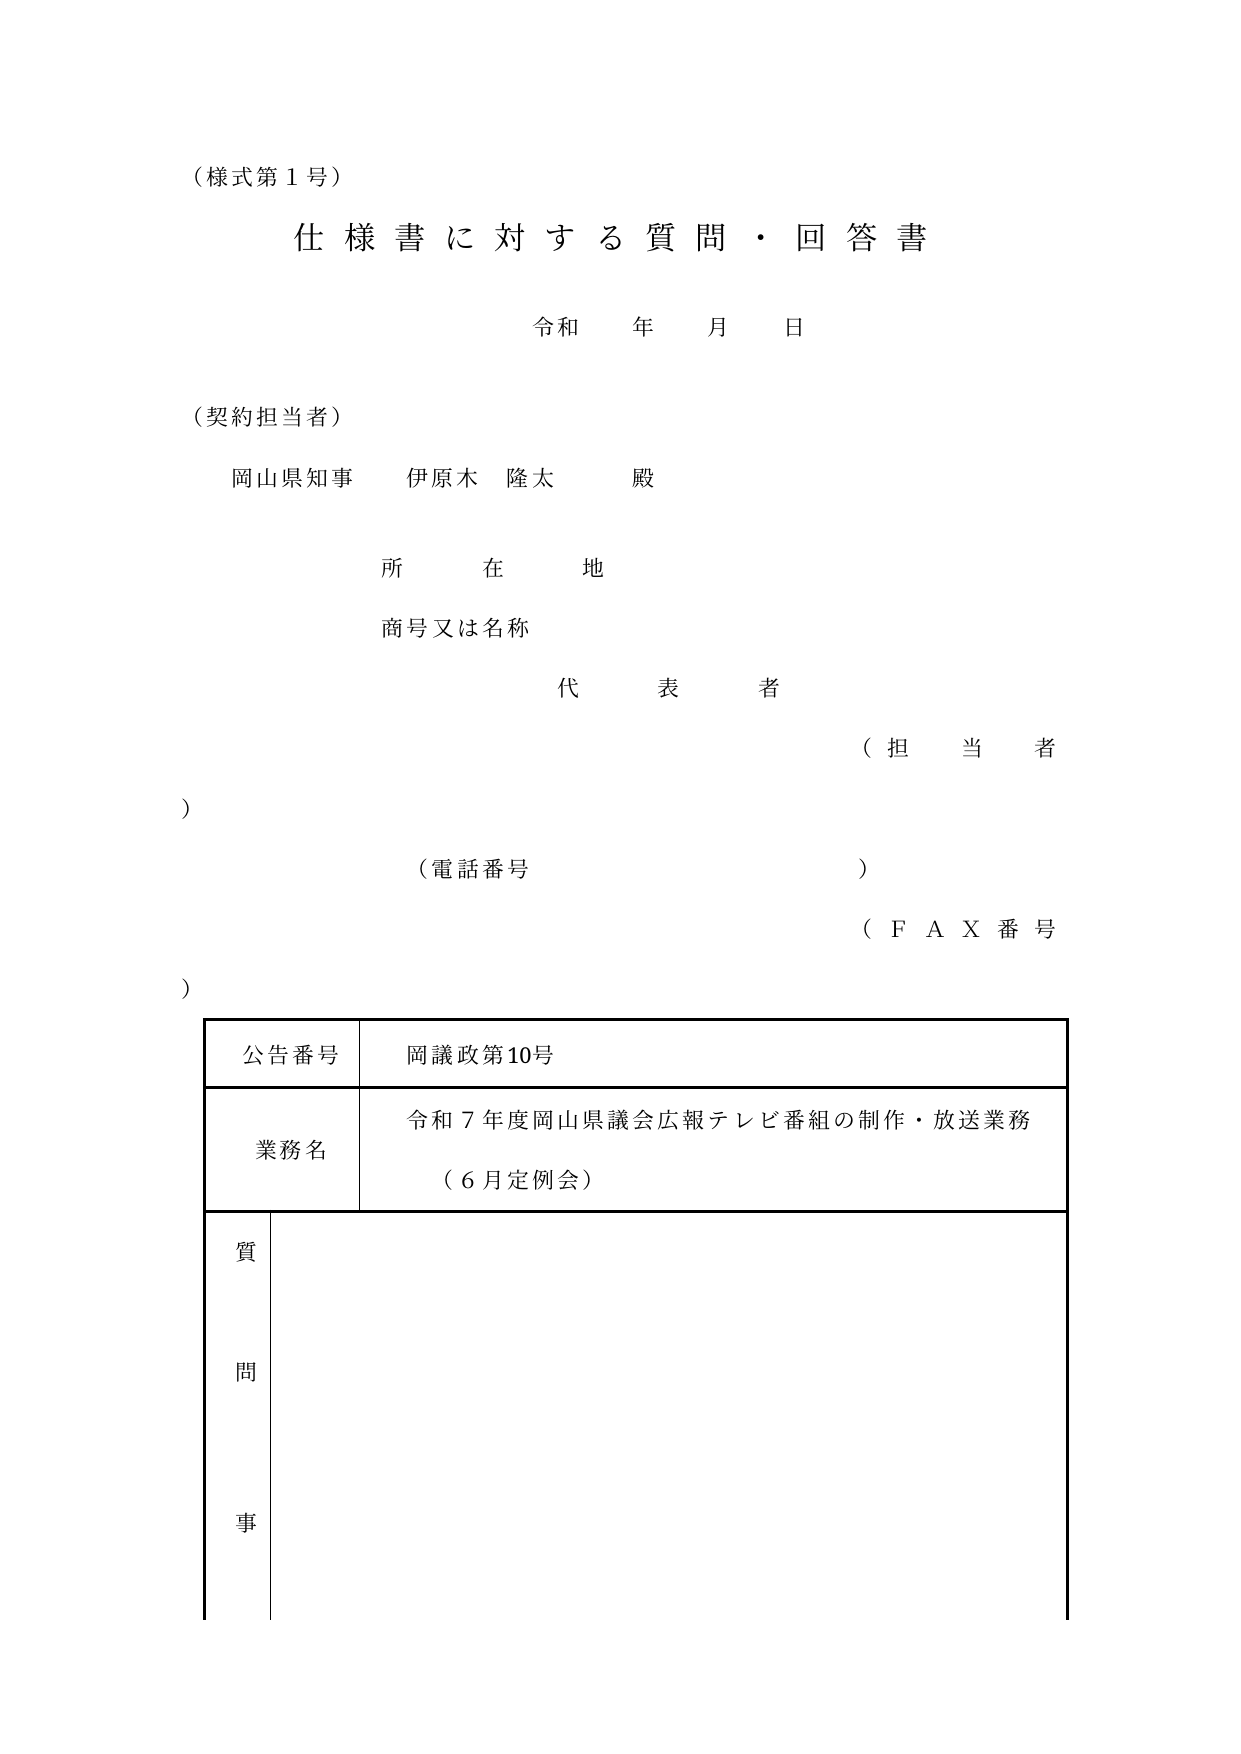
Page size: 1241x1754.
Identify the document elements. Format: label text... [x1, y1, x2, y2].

text 仕様書に対する質問・回答書 [181, 206, 1059, 266]
text 所 在 地 [181, 537, 1059, 597]
text （電話番号 ） [181, 838, 1059, 898]
text 商号又は名称 [181, 597, 1059, 657]
text （ＦＡＸ番号 ） [181, 898, 1059, 1018]
table_cell 質 問 事 項 [206, 1213, 270, 1620]
table_header 岡議政第10号 [360, 1021, 1066, 1086]
text （契約担当者） [181, 386, 1059, 446]
text 令和 年 月 日 [181, 296, 1059, 356]
table_header 公告番号 [206, 1021, 359, 1086]
table_cell 業務名 [206, 1089, 359, 1209]
table_cell [271, 1213, 1066, 1620]
text （様式第１号） [181, 145, 1059, 206]
text 代 表 者 [556, 657, 1059, 717]
text 岡山県知事 伊原木 隆太 殿 [181, 446, 1059, 507]
table_cell 令和７年度岡山県議会広報テレビ番組の制作・放送業務 （６月定例会） [360, 1089, 1066, 1209]
text （担 当 者 ） [181, 717, 1059, 838]
